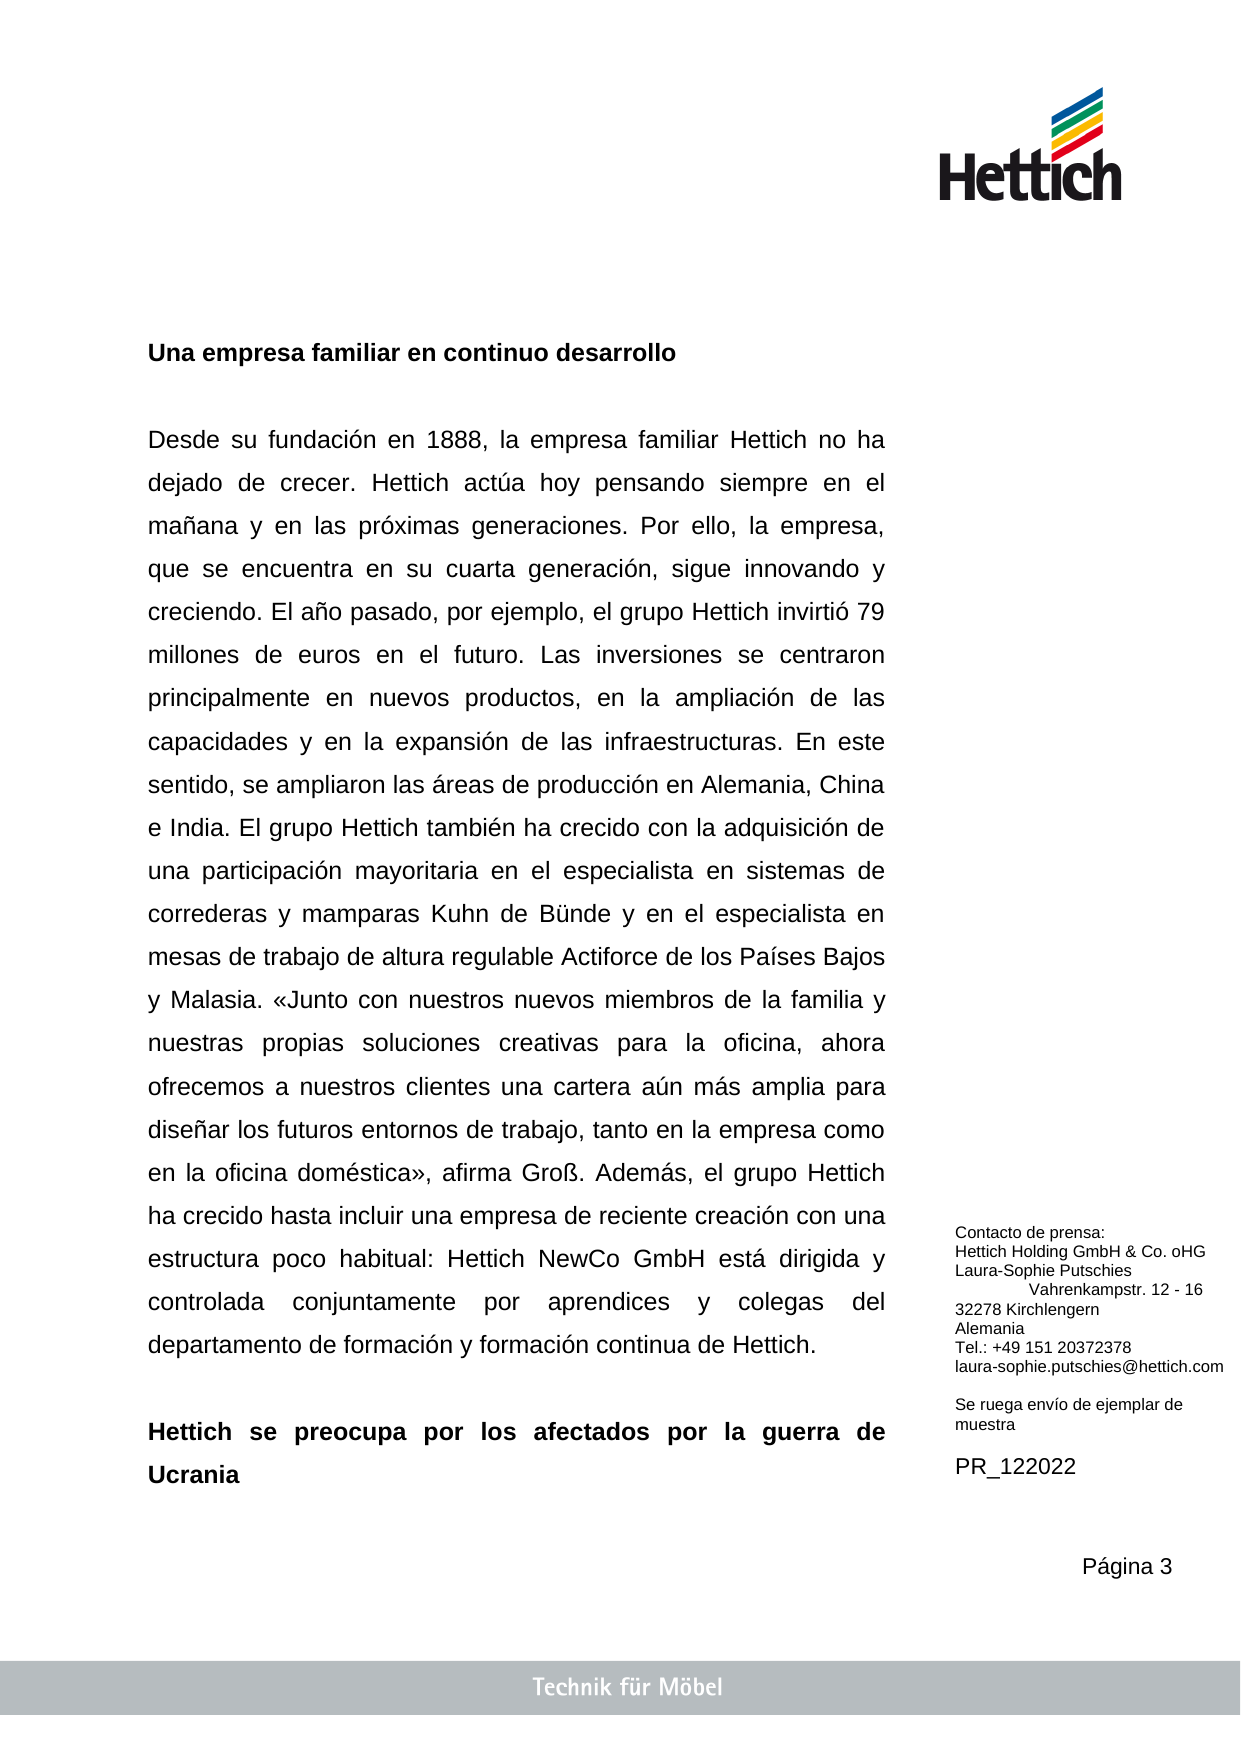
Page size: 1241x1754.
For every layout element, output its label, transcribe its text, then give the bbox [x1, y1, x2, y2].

text Hettich se preocupa por los afectados por la guerra de Ucrania [148, 1417, 887, 1488]
picture [0, 1598, 1241, 1715]
text Desde su fundación en 1888, la empresa familiar Hettich no ha dejado de crecer. Hettich actúa hoy pensando siempre en el mañana y en las próximas generaciones. Por ello, la empresa, que se encuentra en su cuarta generación, sigue innovando y creciendo. El año pasado, por ejemplo, el grupo Hettich invirtió 79 millones de euros en el futuro. Las inversiones se centraron principalmente en nuevos productos, en la ampliación de las capacidades y en la expansión de las infraestructuras. En este sentido, se ampliaron las áreas de producción en Alemania, China e India. El grupo Hettich también ha crecido con la adquisición de una participación mayoritaria en el especialista en sistemas de correderas y mamparas Kuhn de Bünde y en el especialista en mesas de trabajo de altura regulable Actiforce de los Países Bajos y Malasia. «Junto con nuestros nuevos miembros de la familia y nuestras propias soluciones creativas para la oficina, ahora ofrecemos a nuestros clientes una cartera aún más amplia para diseñar los futuros entornos de trabajo, tanto en la empresa como en la oficina doméstica», afirma Groß. Además, el grupo Hettich ha crecido hasta incluir una empresa de reciente creación con una estructura poco habitual: Hettich NewCo GmbH está dirigida y controlada conjuntamente por aprendices y colegas del departamento de formación y formación continua de Hettich. [148, 425, 887, 1359]
picture [0, 6, 1241, 263]
text Una empresa familiar en continuo desarrollo [148, 338, 887, 367]
